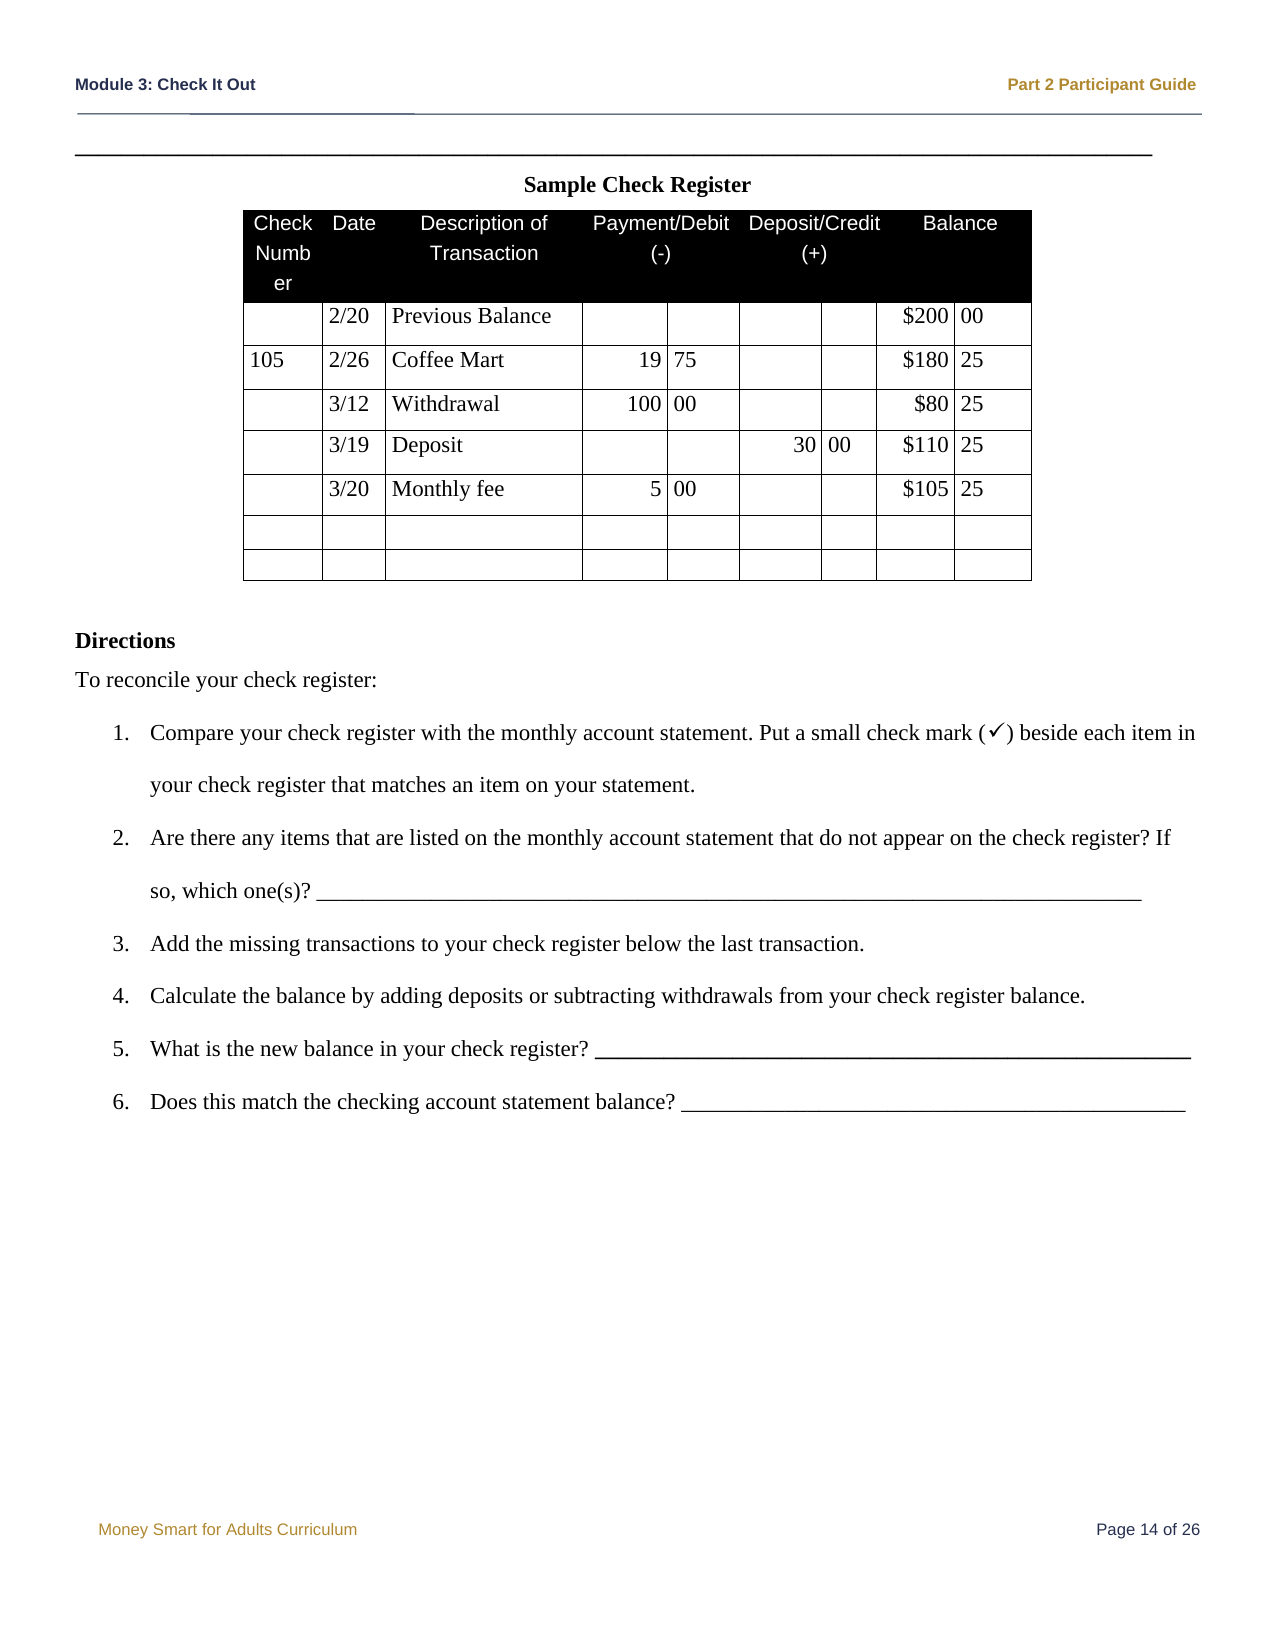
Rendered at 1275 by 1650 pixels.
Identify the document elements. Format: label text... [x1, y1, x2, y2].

text Sample Check Register [75, 171, 1200, 197]
table_cell 5 [583, 475, 667, 515]
table_cell [583, 431, 667, 474]
table_cell Coffee Mart [386, 346, 582, 389]
table_cell [583, 516, 667, 549]
list Calculate the balance by adding deposits or subtracting withdrawals from your check register balance. [112, 982, 1200, 1009]
table_cell [583, 550, 667, 580]
table_cell $200 [877, 303, 954, 345]
table_cell [740, 550, 821, 580]
table_cell $80 [877, 390, 954, 430]
table_cell 105 [244, 346, 322, 389]
table_cell 100 [583, 390, 667, 430]
table_cell 19 [583, 346, 667, 389]
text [75, 132, 1200, 158]
table_cell [822, 346, 876, 389]
table_cell [668, 303, 739, 345]
table_cell [740, 346, 821, 389]
table_cell [244, 475, 322, 515]
table_cell 25 [955, 475, 1031, 515]
table_cell [386, 550, 582, 580]
table_cell [323, 550, 385, 580]
table_cell [877, 516, 954, 549]
table_cell [822, 303, 876, 345]
table_cell $180 [877, 346, 954, 389]
table_cell [386, 516, 582, 549]
table_cell [822, 516, 876, 549]
table_cell 00 [668, 475, 739, 515]
text To reconcile your check register: [75, 666, 1200, 692]
table_cell 3/19 [323, 431, 385, 474]
table_cell [955, 516, 1031, 549]
table_cell Withdrawal [386, 390, 582, 430]
table_cell [822, 550, 876, 580]
list Are there any items that are listed on the monthly account statement that do not appear on the check register? If so, which one(s)? ________________________________________________________________________ [112, 824, 1200, 903]
table_cell [244, 303, 322, 345]
table_cell [877, 550, 954, 580]
table_header Payment/Debit (-) [583, 211, 739, 302]
list Add the missing transactions to your check register below the last transaction. [112, 929, 1200, 956]
table_cell [955, 550, 1031, 580]
table_cell 3/12 [323, 390, 385, 430]
table_cell [740, 475, 821, 515]
text Directions [75, 627, 1200, 653]
table_cell [323, 516, 385, 549]
table_cell 00 [668, 390, 739, 430]
list Compare your check register with the monthly account statement. Put a small check mark () beside each item in your check register that matches an item on your statement. [112, 719, 1200, 798]
table_header Check Number [244, 211, 322, 302]
table_cell 25 [955, 390, 1031, 430]
table_cell [583, 303, 667, 345]
table_cell 00 [955, 303, 1031, 345]
table_cell [740, 303, 821, 345]
table_cell Deposit [386, 431, 582, 474]
table_cell 3/20 [323, 475, 385, 515]
table_cell $105 [877, 475, 954, 515]
table_cell Previous Balance [386, 303, 582, 345]
table_header Date [323, 211, 385, 302]
table_cell 75 [668, 346, 739, 389]
table_cell [822, 390, 876, 430]
table_cell [244, 431, 322, 474]
list What is the new balance in your check register? ____________________________________________________ [112, 1035, 1200, 1061]
table_cell Monthly fee [386, 475, 582, 515]
table_cell [244, 550, 322, 580]
table_cell 00 [822, 431, 876, 474]
table_header Description of Transaction [386, 211, 582, 302]
list Does this match the checking account statement balance? ____________________________________________ [112, 1088, 1200, 1114]
table_cell 25 [955, 346, 1031, 389]
table_cell 2/20 [323, 303, 385, 345]
table_cell $110 [877, 431, 954, 474]
table_header Deposit/Credit (+) [740, 211, 888, 302]
table_cell 30 [740, 431, 821, 474]
table_cell 2/26 [323, 346, 385, 389]
table_cell [740, 516, 821, 549]
table_cell [668, 431, 739, 474]
table_cell [244, 516, 322, 549]
table_cell [244, 390, 322, 430]
table_cell 25 [955, 431, 1031, 474]
table_cell [668, 550, 739, 580]
table_header Balance [889, 211, 1031, 302]
table_cell [668, 516, 739, 549]
table_cell [822, 475, 876, 515]
table_cell [740, 390, 821, 430]
